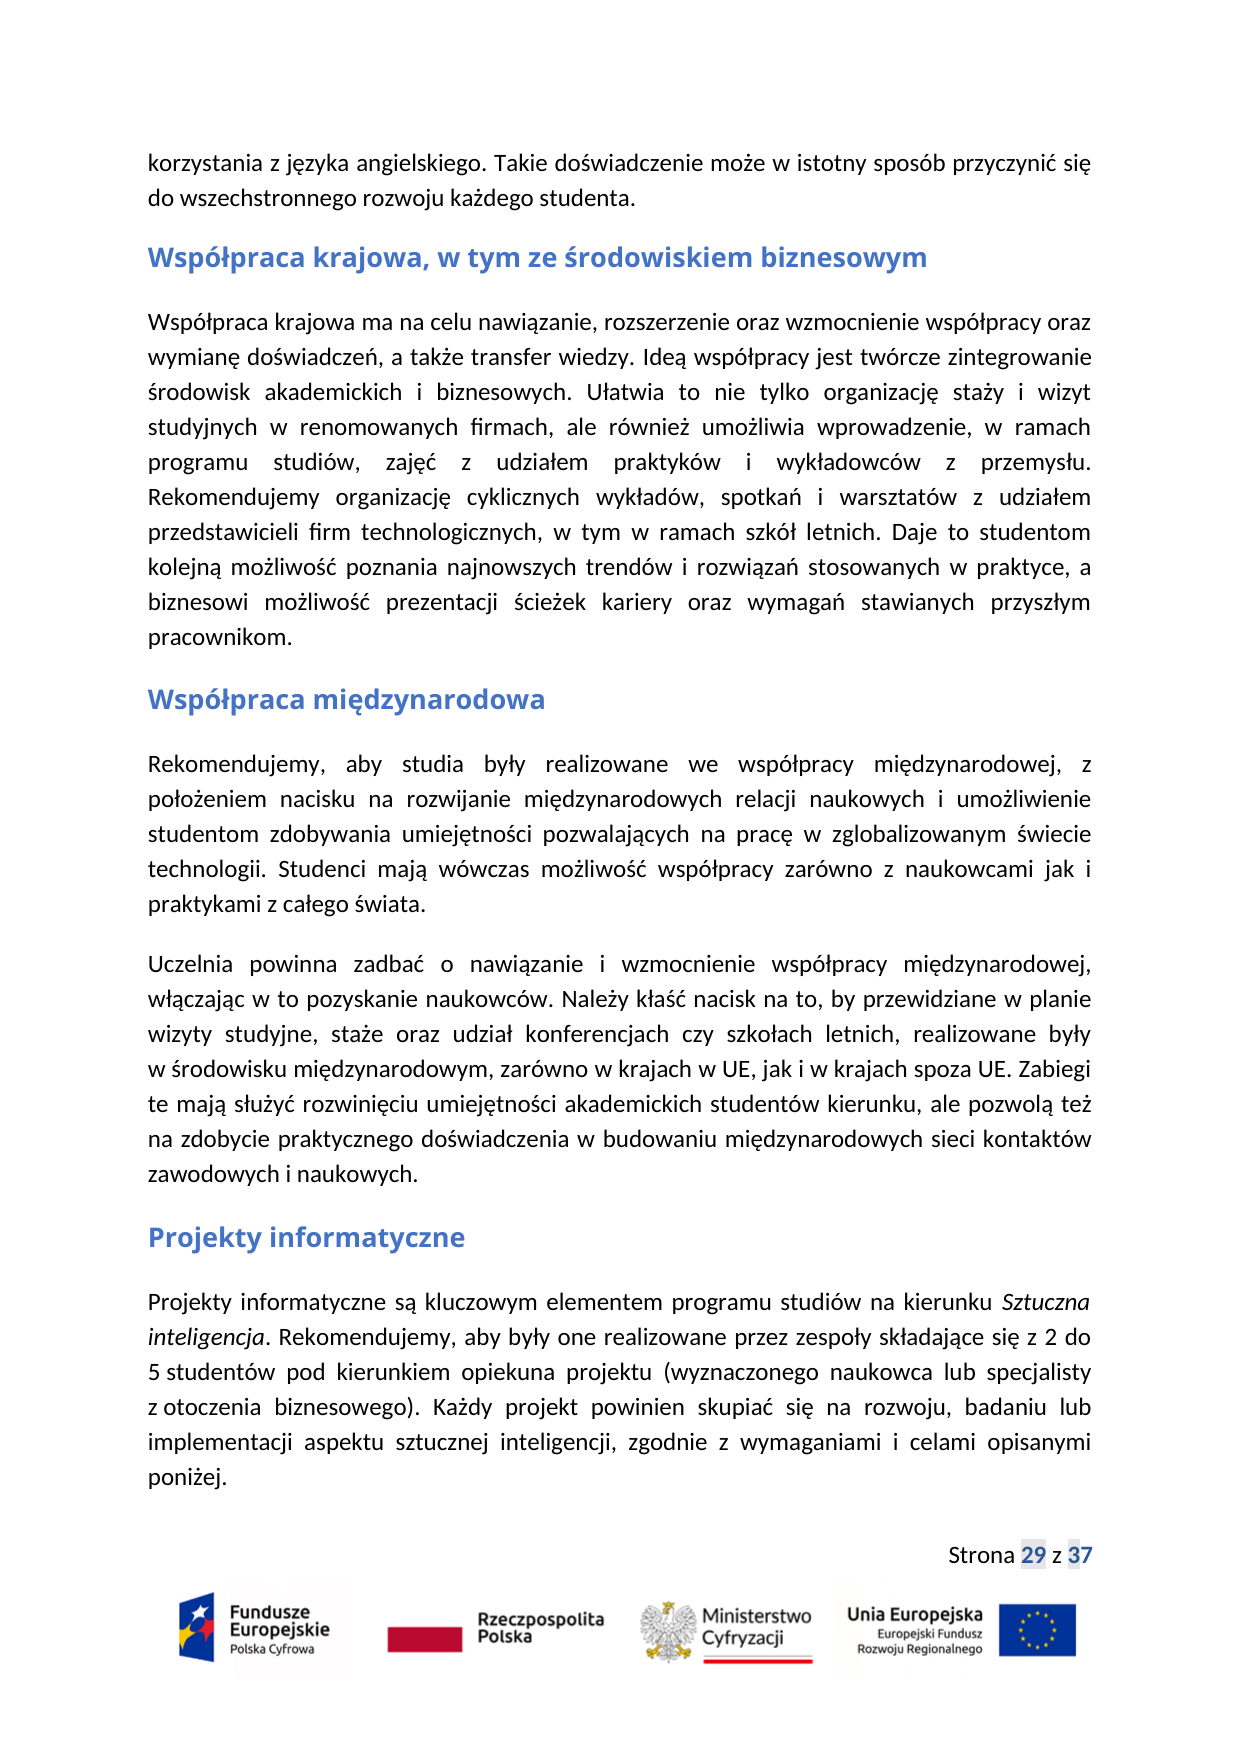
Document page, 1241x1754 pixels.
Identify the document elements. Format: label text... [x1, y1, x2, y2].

picture [147, 1569, 1093, 1681]
subtitle Współpraca międzynarodowa [148, 681, 1093, 718]
subtitle Współpraca krajowa, w tym ze środowiskiem biznesowym [148, 238, 1093, 275]
text Rekomendujemy, aby studia były realizowane we współpracy międzynarodowej, z położeniem nacisku na rozwijanie międzynarodowych relacji naukowych i umożliwienie studentom zdobywania umiejętności pozwalających na pracę w zglobalizowanym świecie technologii. Studenci mają wówczas możliwość współpracy zarówno z naukowcami jak i praktykami z całego świata. [148, 748, 1093, 919]
text Projekty informatyczne są kluczowym elementem programu studiów na kierunku Sztuczna inteligencja. Rekomendujemy, aby były one realizowane przez zespoły składające się z 2 do 5 studentów pod kierunkiem opiekuna projektu (wyznaczonego naukowca lub specjalisty z otoczenia biznesowego). Każdy projekt powinien skupiać się na rozwoju, badaniu lub implementacji aspektu sztucznej inteligencji, zgodnie z wymaganiami i celami opisanymi poniżej. [148, 1286, 1093, 1491]
text Współpraca krajowa ma na celu nawiązanie, rozszerzenie oraz wzmocnienie współpracy oraz wymianę doświadczeń, a także transfer wiedzy. Ideą współpracy jest twórcze zintegrowanie środowisk akademickich i biznesowych. Ułatwia to nie tylko organizację staży i wizyt studyjnych w renomowanych firmach, ale również umożliwia wprowadzenie, w ramach programu studiów, zajęć z udziałem praktyków i wykładowców z przemysłu. Rekomendujemy organizację cyklicznych wykładów, spotkań i warsztatów z udziałem przedstawicieli firm technologicznych, w tym w ramach szkół letnich. Daje to studentom kolejną możliwość poznania najnowszych trendów i rozwiązań stosowanych w praktyce, a biznesowi możliwość prezentacji ścieżek kariery oraz wymagań stawianych przyszłym pracownikom. [148, 306, 1093, 651]
subtitle Projekty informatyczne [148, 1218, 1093, 1255]
text Uczelnia powinna zadbać o nawiązanie i wzmocnienie współpracy międzynarodowej, włączając w to pozyskanie naukowców. Należy kłaść nacisk na to, by przewidziane w planie wizyty studyjne, staże oraz udział konferencjach czy szkołach letnich, realizowane były w środowisku międzynarodowym, zarówno w krajach w UE, jak i w krajach spoza UE. Zabiegi te mają służyć rozwinięciu umiejętności akademickich studentów kierunku, ale pozwolą też na zdobycie praktycznego doświadczenia w budowaniu międzynarodowych sieci kontaktów zawodowych i naukowych. [148, 948, 1093, 1189]
